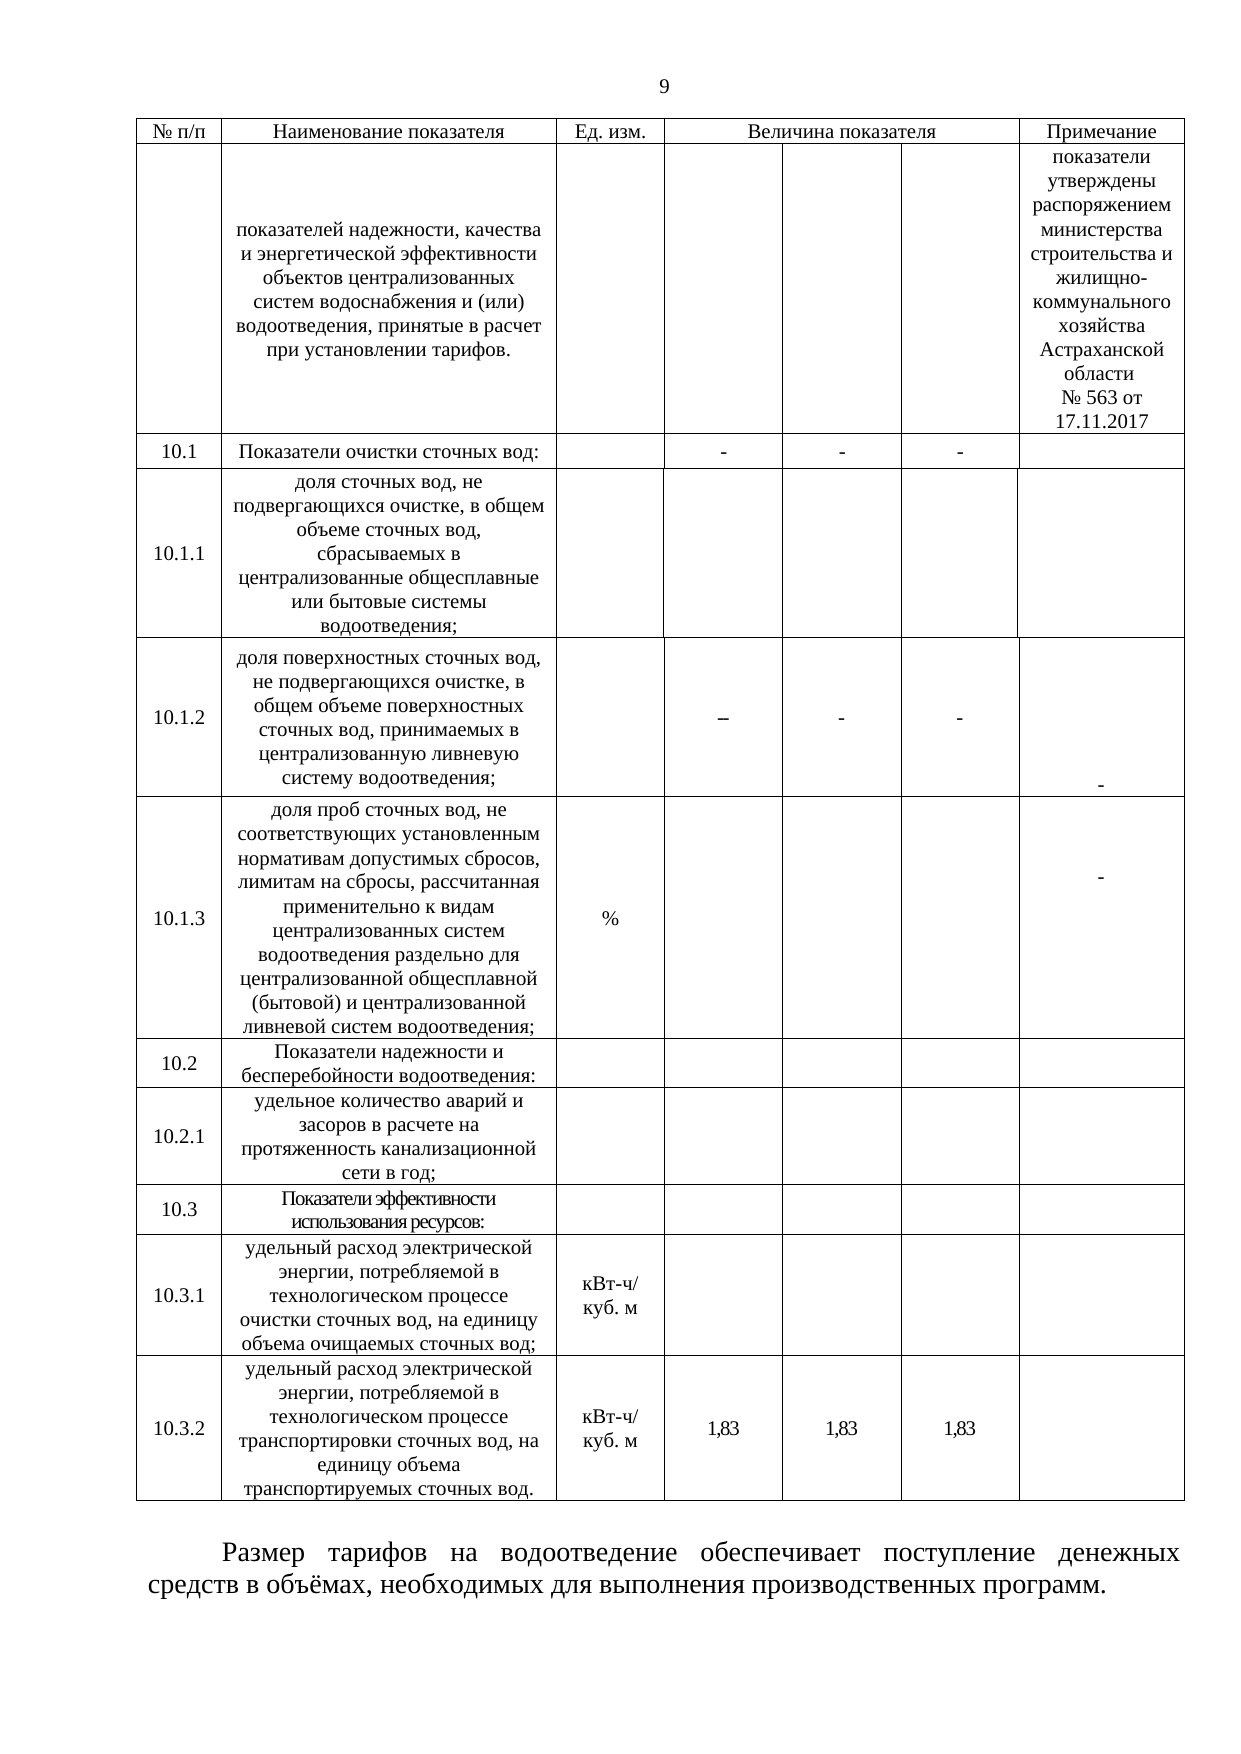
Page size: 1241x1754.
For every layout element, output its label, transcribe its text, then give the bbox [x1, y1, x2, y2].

table_cell 10.3 [137, 1185, 221, 1233]
table_cell 10.3.2 [137, 1356, 221, 1500]
table_cell [1018, 469, 1184, 637]
table_cell доля проб сточных вод, не соответствующих установленным нормативам допустимых сбросов, лимитам на сбросы, рассчитанная применительно к видам централизованных систем водоотведения раздельно для централизованной общесплавной (бытовой) и централизованной ливневой систем водоотведения; [222, 797, 556, 1038]
table_cell [1020, 434, 1184, 467]
table_cell Показатели надежности и бесперебойности водоотведения: [222, 1039, 556, 1087]
table_cell - [902, 434, 1019, 467]
table_cell [783, 1185, 901, 1233]
table_cell [902, 1039, 1019, 1087]
table_cell [557, 434, 664, 467]
table_header Ед. изм. [557, 119, 664, 143]
table_cell удельное количество аварий и засоров в расчете на протяженность канализационной сети в год; [222, 1088, 556, 1184]
table_cell 10.1.3 [137, 797, 221, 1038]
table_cell [902, 1185, 1019, 1233]
table_cell [557, 469, 663, 637]
table_cell 10.2.1 [137, 1088, 221, 1184]
table_header Величина показателя [665, 119, 1019, 143]
table_cell [902, 1088, 1019, 1184]
table_cell [1020, 1039, 1184, 1087]
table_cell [222, 144, 556, 433]
table_cell [783, 1088, 901, 1184]
table_cell [1020, 1088, 1184, 1184]
table_cell 10 [137, 144, 221, 433]
table_cell - [665, 434, 782, 467]
table_cell удельный расход электрической энергии, потребляемой в технологическом процессе транспортировки сточных вод, на единицу объема транспортируемых сточных вод. [222, 1356, 556, 1500]
text Размер тарифов на водоотведение обеспечивает поступление денежных средств в объёмах, необходимых для выполнения производственных программ. [148, 1535, 1181, 1600]
table_cell [665, 1185, 782, 1233]
table_cell [665, 1088, 782, 1184]
table_cell [902, 797, 1019, 1038]
table_cell - [665, 144, 782, 433]
table_cell -- [665, 638, 782, 796]
table_cell [783, 1235, 901, 1355]
table_cell 10.1 [137, 434, 221, 467]
table_cell - [783, 144, 901, 433]
table_cell кВт-ч/куб. м [557, 1356, 664, 1500]
table_cell [1020, 1185, 1184, 1233]
table_cell [902, 469, 1017, 637]
table_cell 1,83 [902, 1356, 1019, 1500]
table_cell [1020, 1235, 1184, 1355]
table_cell - [902, 638, 1019, 796]
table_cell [1020, 144, 1184, 433]
table_cell [665, 1039, 782, 1087]
table_cell 10.2 [137, 1039, 221, 1087]
table_cell удельный расход электрической энергии, потребляемой в технологическом процессе очистки сточных вод, на единицу объема очищаемых сточных вод; [222, 1235, 556, 1355]
table_cell [783, 797, 901, 1038]
table_cell 1,83 [783, 1356, 901, 1500]
table_cell доля поверхностных сточных вод, не подвергающихся очистке, в общем объеме поверхностных сточных вод, принимаемых в централизованную ливневую систему водоотведения; [222, 638, 556, 796]
table_cell Показатели очистки сточных вод: [222, 434, 556, 467]
table_cell доля сточных вод, не подвергающихся очистке, в общем объеме сточных вод, сбрасываемых в централизованные общесплавные или бытовые системы водоотведения; [222, 469, 556, 637]
table_cell [783, 469, 901, 637]
table_cell 10.1.1 [137, 469, 221, 637]
table_cell - [902, 144, 1019, 433]
table_cell - [783, 638, 901, 796]
table_cell Показатели эффективности использования ресурсов: [222, 1185, 556, 1233]
table_cell [557, 1185, 664, 1233]
table_cell [1020, 1356, 1184, 1500]
table_cell 1,83 [665, 1356, 782, 1500]
table_cell - [1020, 797, 1184, 1038]
table_cell 10.1.2 [137, 638, 221, 796]
table_cell кВт-ч/куб. м [557, 1235, 664, 1355]
table_header Наименование показателя [222, 119, 556, 143]
table_cell [664, 469, 782, 637]
table_cell % [557, 797, 664, 1038]
table_cell - [557, 144, 664, 433]
table_header Примечание [1020, 119, 1184, 143]
table_cell - [783, 434, 901, 467]
table_cell [783, 1039, 901, 1087]
table_header № п/п [137, 119, 221, 143]
table_cell 10.3.1 [137, 1235, 221, 1355]
table_cell [665, 797, 782, 1038]
table_cell [665, 1235, 782, 1355]
table_cell [557, 638, 664, 796]
table_cell [902, 1235, 1019, 1355]
table_cell - [1020, 638, 1184, 796]
table_cell [557, 1039, 664, 1087]
table_cell [557, 1088, 664, 1184]
